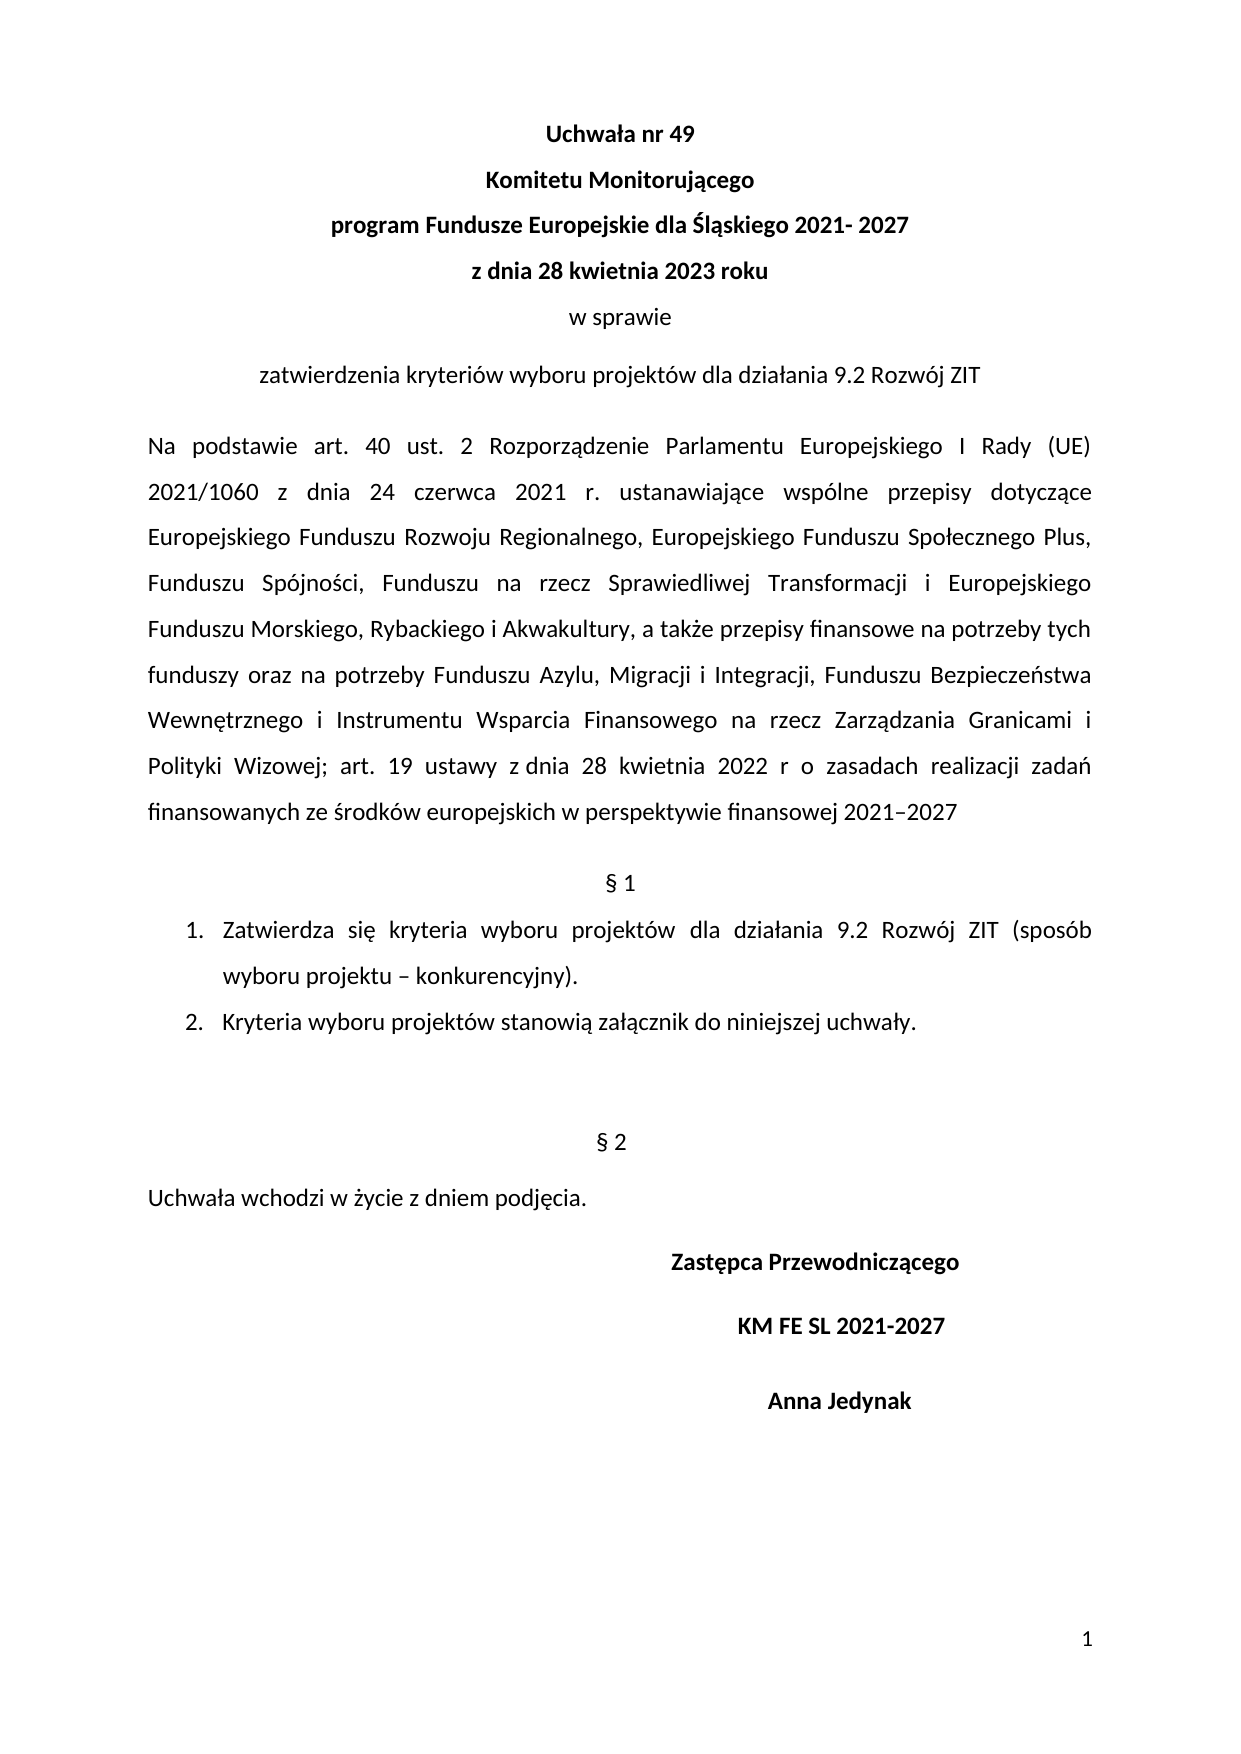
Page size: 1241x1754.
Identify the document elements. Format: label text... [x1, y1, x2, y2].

text Na podstawie art. 40 ust. 2 Rozporządzenie Parlamentu Europejskiego I Rady (UE) 2021/1060 z dnia 24 czerwca 2021 r. ustanawiające wspólne przepisy dotyczące Europejskiego Funduszu Rozwoju Regionalnego, Europejskiego Funduszu Społecznego Plus, Funduszu Spójności, Funduszu na rzecz Sprawiedliwej Transformacji i Europejskiego Funduszu Morskiego, Rybackiego i Akwakultury, a także przepisy finansowe na potrzeby tych funduszy oraz na potrzeby Funduszu Azylu, Migracji i Integracji, Funduszu Bezpieczeństwa Wewnętrznego i Instrumentu Wsparcia Finansowego na rzecz Zarządzania Granicami i Polityki Wizowej; art. 19 ustawy z dnia 28 kwietnia 2022 r o zasadach realizacji zadań finansowanych ze środków europejskich w perspektywie finansowej 2021–2027 [148, 430, 1093, 826]
text z dnia 28 kwietnia 2023 roku [148, 255, 1093, 286]
text Zastępca Przewodniczącego [664, 1246, 960, 1277]
text Komitetu Monitorującego [148, 164, 1093, 194]
text § 1 [148, 867, 1093, 897]
list § 2 [516, 1126, 1093, 1157]
text Anna Jedynak [694, 1385, 1093, 1416]
text Uchwała wchodzi w życie z dniem podjęcia. [148, 1182, 1093, 1213]
text KM FE SL 2021-2027 [590, 1311, 1093, 1341]
list Zatwierdza się kryteria wyboru projektów dla działania 9.2 Rozwój ZIT (sposób wyboru projektu – konkurencyjny). [185, 914, 1093, 990]
text w sprawie [148, 301, 1093, 332]
list Kryteria wyboru projektów stanowią załącznik do niniejszej uchwały. [185, 1006, 1093, 1036]
text zatwierdzenia kryteriów wyboru projektów dla działania 9.2 Rozwój ZIT [148, 359, 1093, 390]
text Uchwała nr 49 [148, 118, 1093, 149]
text program Fundusze Europejskie dla Śląskiego 2021- 2027 [148, 210, 1093, 240]
